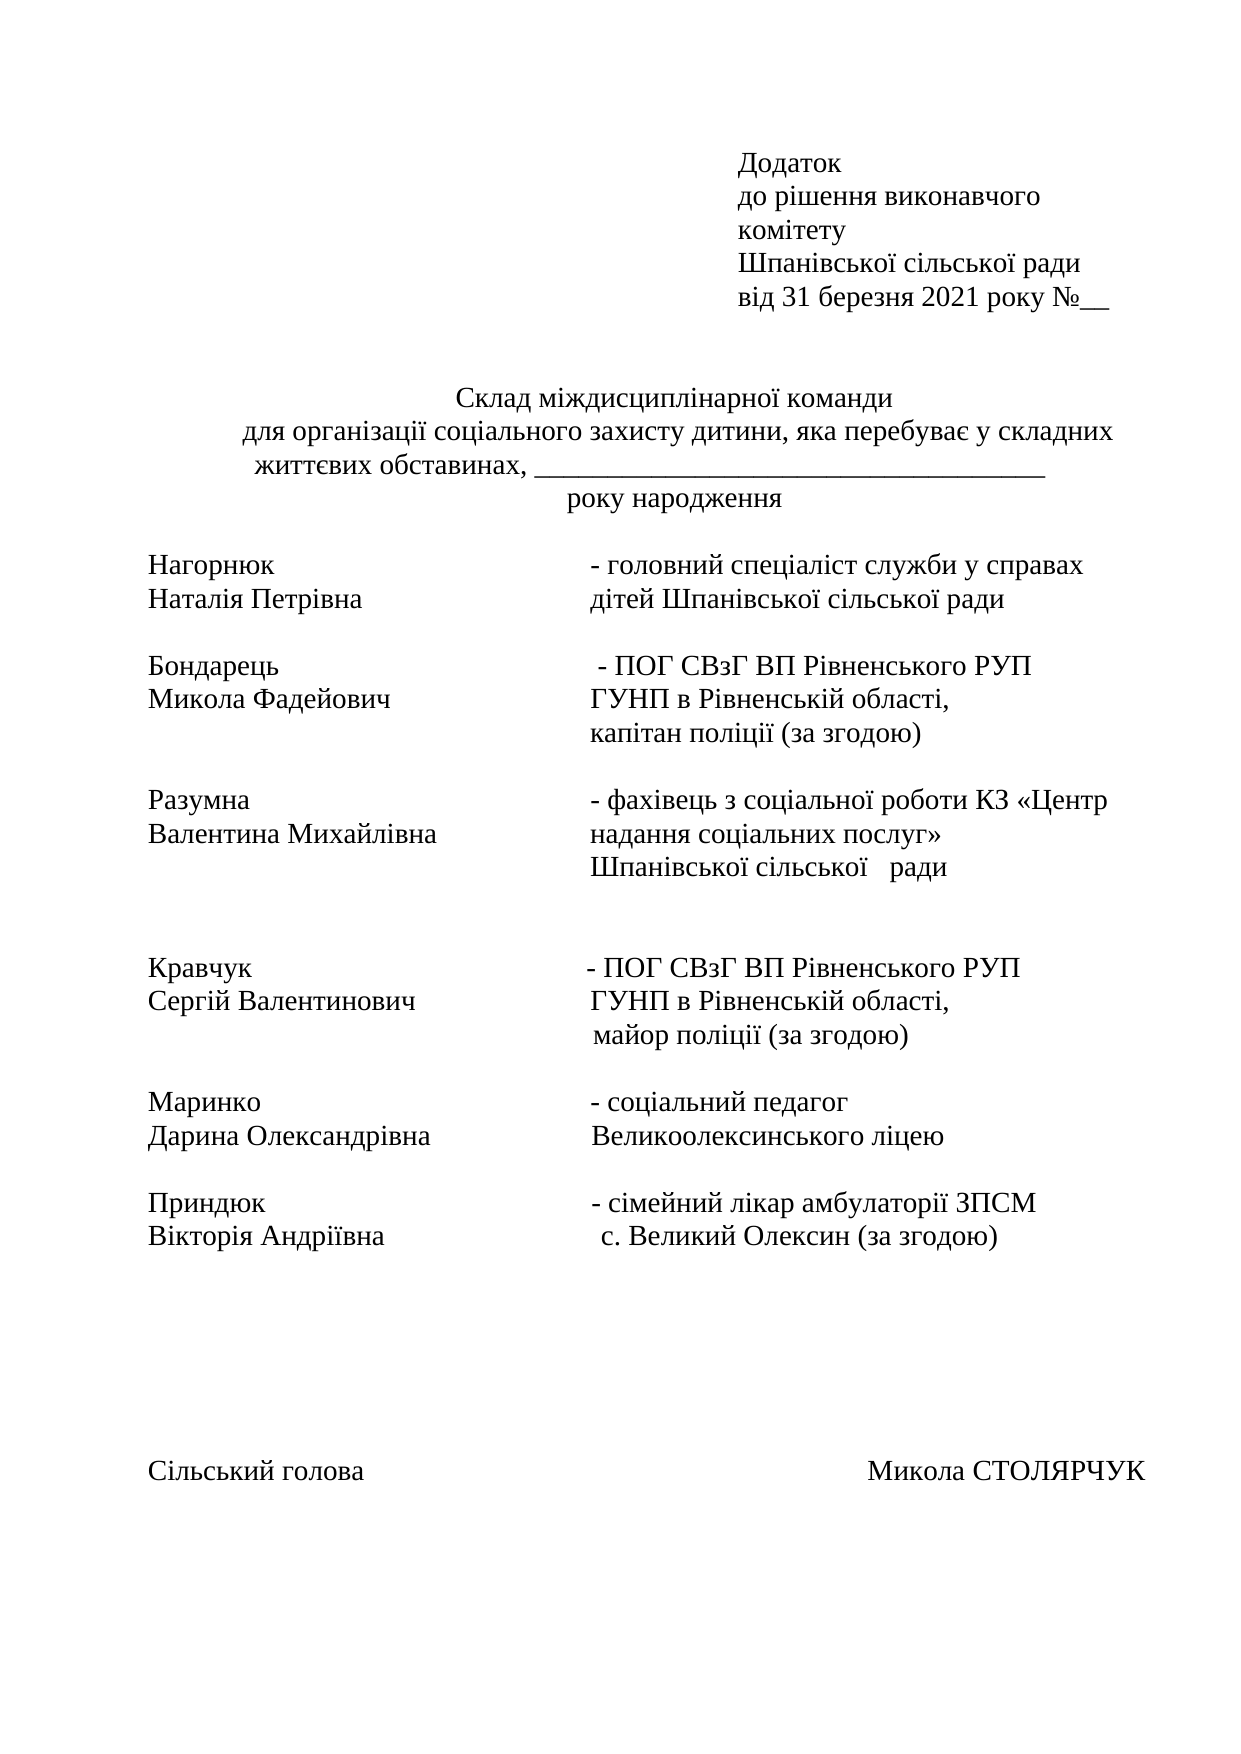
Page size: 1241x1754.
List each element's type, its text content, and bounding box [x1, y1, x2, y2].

text року народження [148, 480, 1152, 514]
text Шпанівської сільської ради [590, 849, 1152, 883]
text Приндюк - сімейний лікар амбулаторії ЗПСМ [148, 1185, 1152, 1218]
text Кравчук - ПОГ СВзГ ВП Рівненського РУП [148, 950, 1152, 983]
text від 31 березня 2021 року №__ [148, 279, 1152, 346]
text Наталія Петрівна дітей Шпанівської сільської ради [148, 581, 1152, 614]
text Вікторія Андріївна с. Великий Олексин (за згодою) [148, 1218, 1152, 1252]
text для організації соціального захисту дитини, яка перебуває у складних життєвих обставинах, ___________________________________ [148, 413, 1152, 480]
text Валентина Михайлівна надання соціальних послуг» [148, 816, 1152, 849]
text Маринко - соціальний педагог [148, 1084, 1152, 1118]
text Дарина Олександрівна Великоолексинського ліцею [148, 1118, 1152, 1151]
text майор поліції (за згодою) [148, 1017, 1152, 1051]
text Склад міждисциплінарної команди [148, 380, 1152, 413]
text Сергій Валентинович ГУНП в Рівненській області, [148, 983, 1152, 1017]
text Додаток [738, 145, 1152, 178]
text Разумна - фахівець з соціальної роботи КЗ «Центр [148, 782, 1152, 816]
text капітан поліції (за згодою) [590, 715, 1152, 749]
text до рішення виконавчого комітету [738, 178, 1152, 246]
text Шпанівської сільської ради [738, 246, 1152, 279]
text Сільський голова Микола СТОЛЯРЧУК [148, 1453, 1152, 1487]
text Нагорнюк - головний спеціаліст служби у справах [148, 547, 1152, 581]
text Микола Фадейович ГУНП в Рівненській області, [148, 682, 1152, 715]
text Бондарець - ПОГ СВзГ ВП Рівненського РУП [148, 648, 1152, 682]
